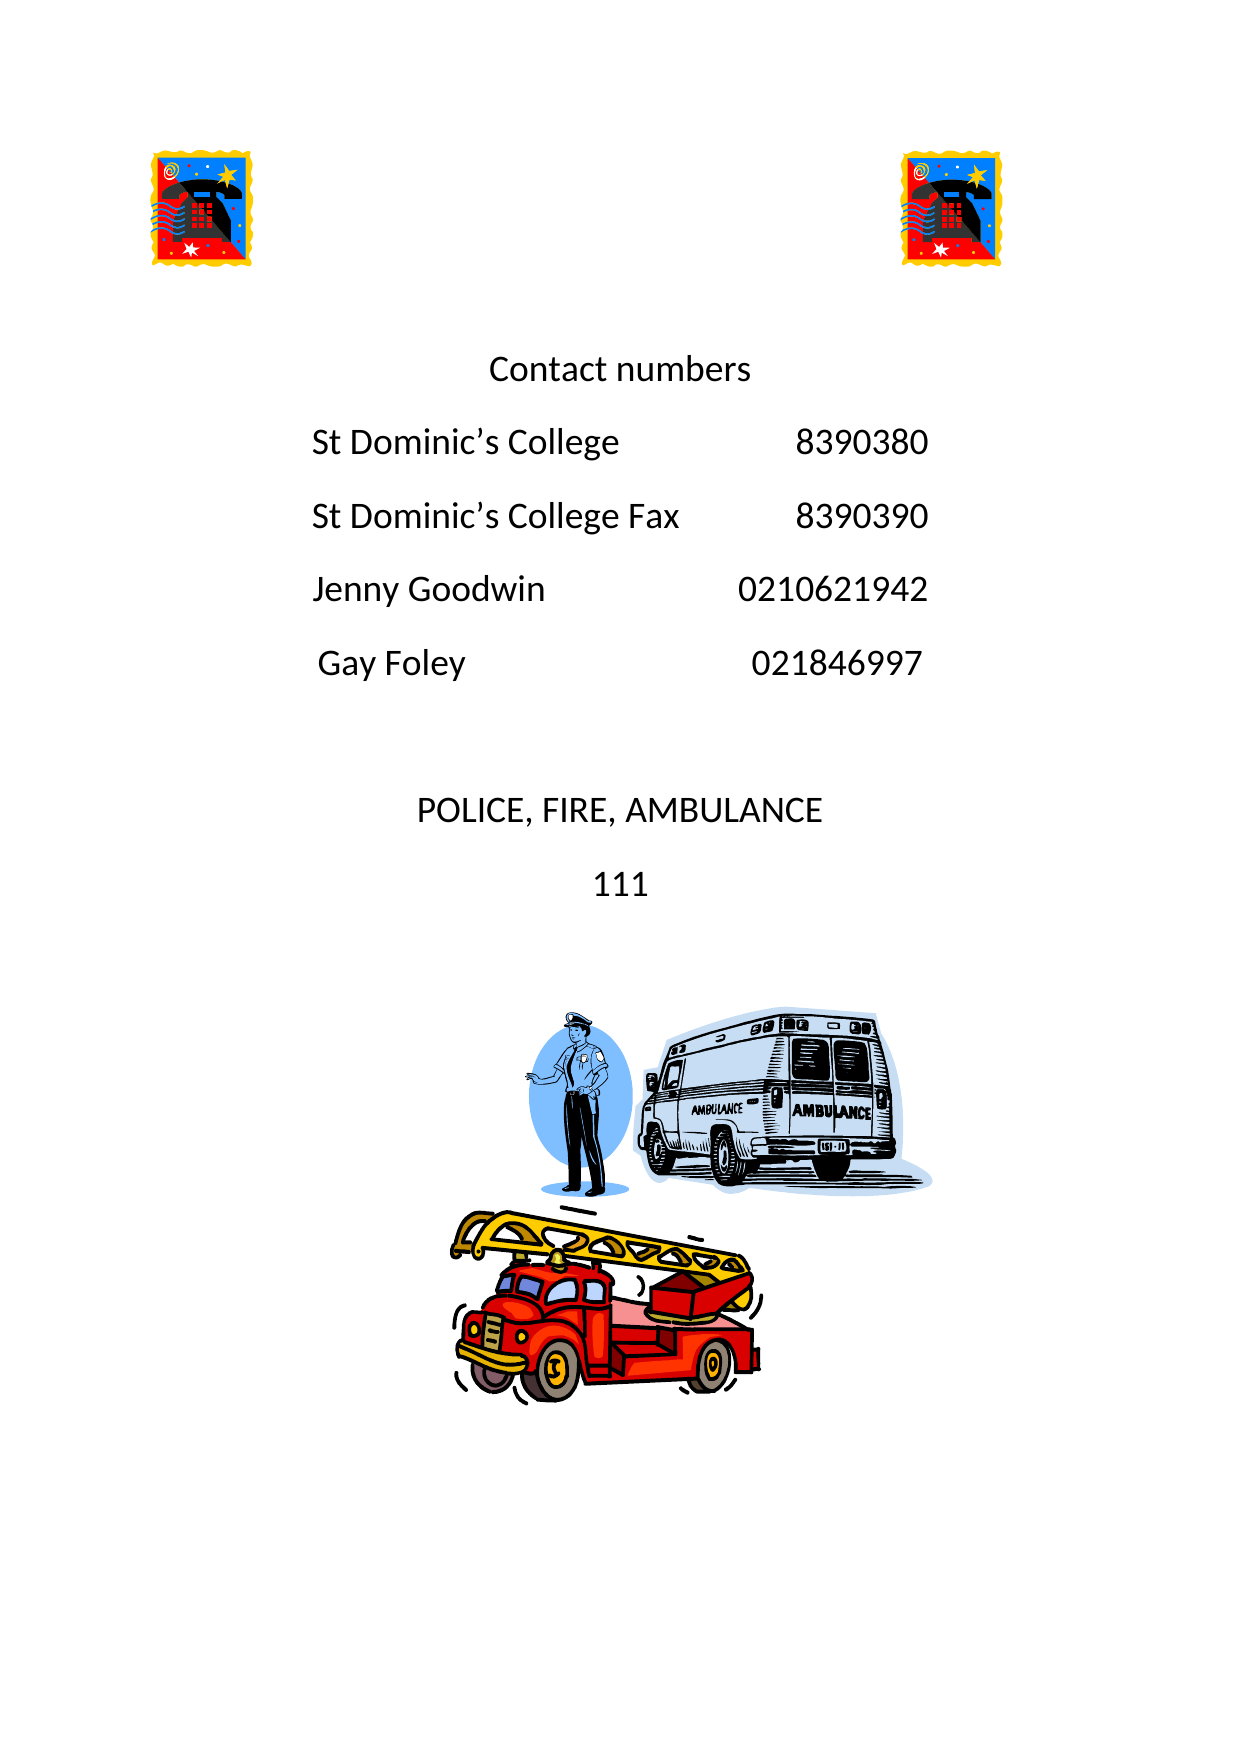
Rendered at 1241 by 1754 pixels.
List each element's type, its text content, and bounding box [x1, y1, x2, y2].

text POLICE, FIRE, AMBULANCE [150, 786, 1090, 832]
text Contact numbers [150, 345, 1090, 391]
text St Dominic’s College Fax 8390390 [150, 492, 1090, 538]
text Jenny Goodwin 0210621942 [150, 565, 1090, 611]
text St Dominic’s College 8390380 [150, 418, 1090, 464]
text 111 [150, 859, 1090, 905]
text Gay Foley 021846997 [150, 639, 1090, 685]
